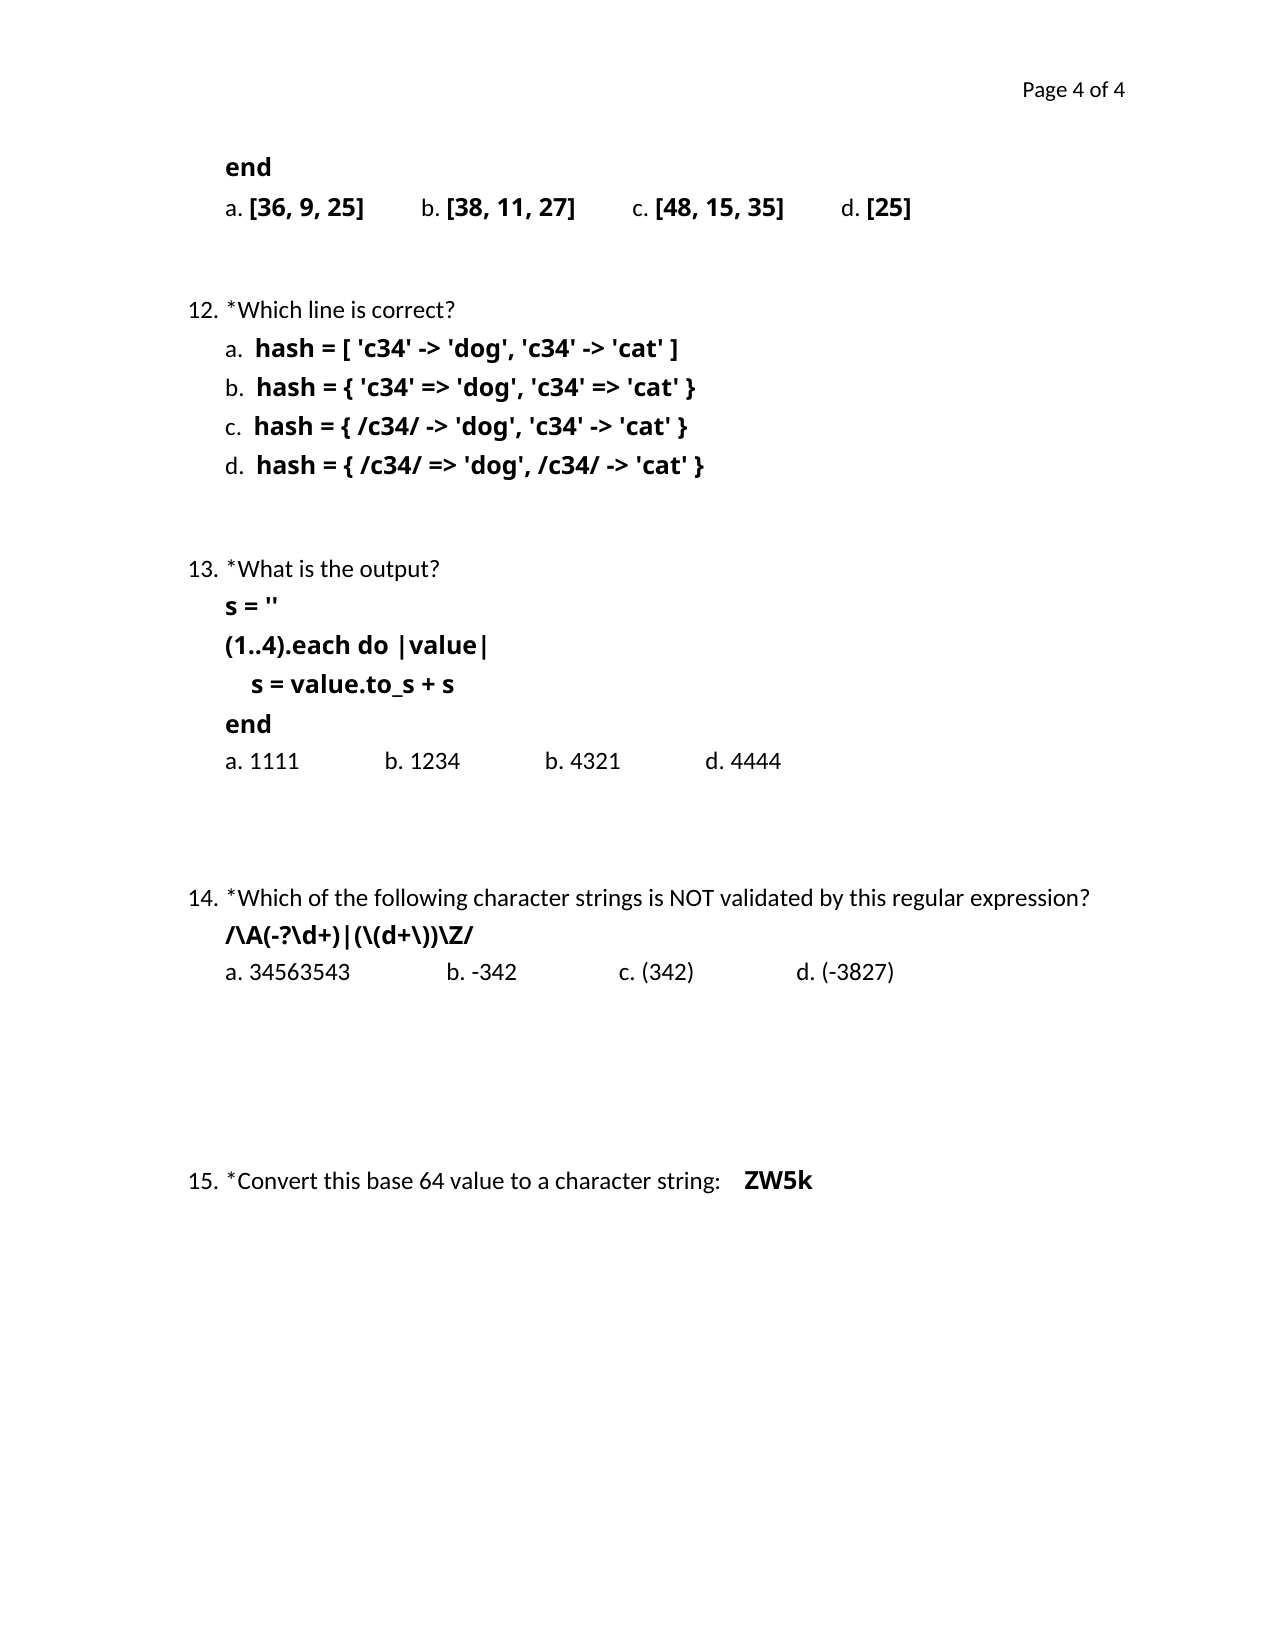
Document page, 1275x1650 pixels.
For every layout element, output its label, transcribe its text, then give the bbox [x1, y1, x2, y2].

list *What is the output? s = '' (1..4).each do |value| s = value.to_s + s end a. 1111 b. 1234 b. 4321 d. 4444 [187, 553, 1125, 807]
list *Convert this base 64 value to a character string: ZW5k [187, 1163, 1125, 1474]
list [187, 150, 1125, 290]
list *Which line is correct? a. hash = [ 'c34' -> 'dog', 'c34' -> 'cat' ] b. hash = { 'c34' => 'dog', 'c34' => 'cat' } c. hash = { /c34/ -> 'dog', 'c34' -> 'cat' } d. hash = { /c34/ => 'dog', /c34/ -> 'cat' } [187, 294, 1125, 549]
list *Which of the following character strings is NOT validated by this regular expression? /\A(-?\d+)|(\(d+\))\Z/ a. 34563543 b. -342 c. (342) d. (-3827) [187, 882, 1125, 986]
